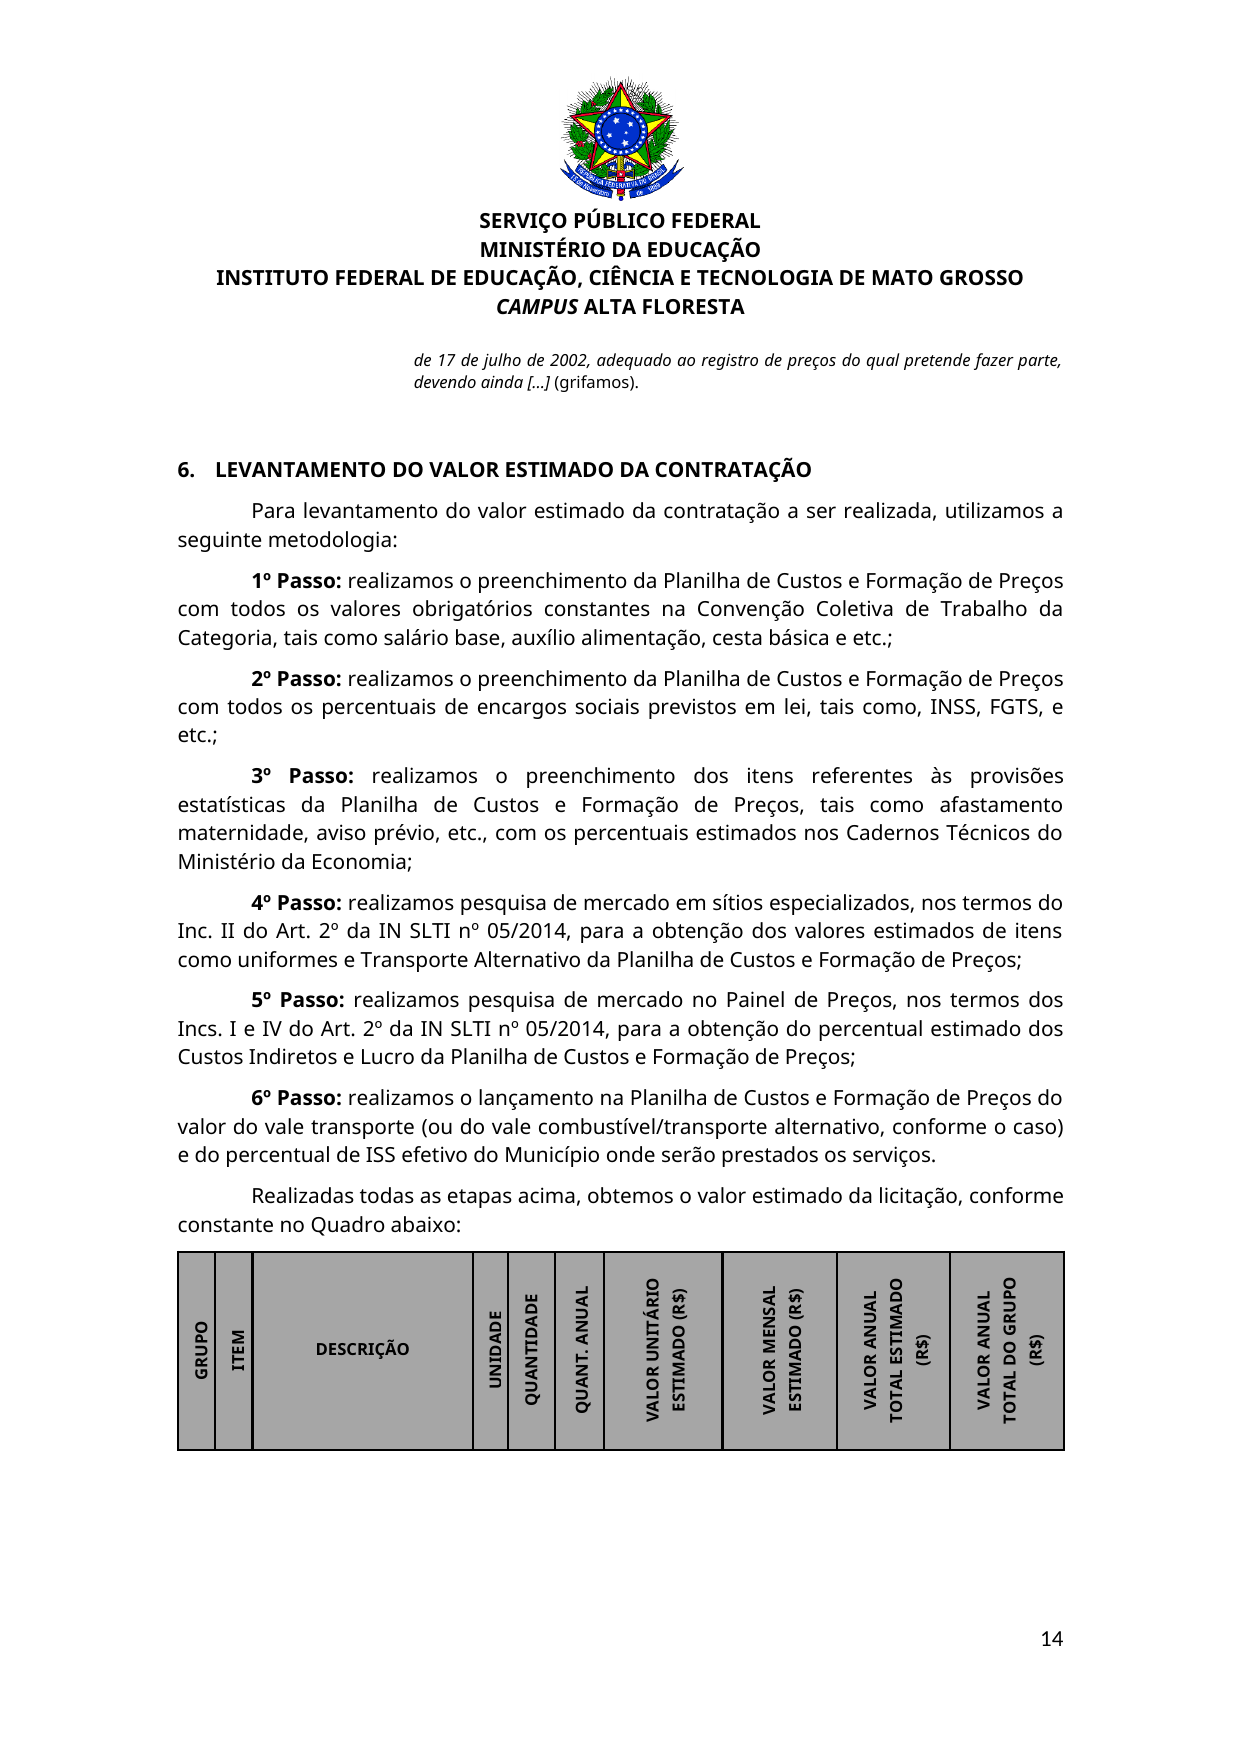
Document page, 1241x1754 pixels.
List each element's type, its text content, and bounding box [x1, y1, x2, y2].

text 3º Passo: realizamos o preenchimento dos itens referentes às provisões estatísticas da Planilha de Custos e Formação de Preços, tais como afastamento maternidade, aviso prévio, etc., com os percentuais estimados nos Cadernos Técnicos do Ministério da Economia; [177, 762, 1064, 875]
table_header UNIDADE [474, 1253, 507, 1449]
text 6º Passo: realizamos o lançamento na Planilha de Custos e Formação de Preços do valor do vale transporte (ou do vale combustível/transporte alternativo, conforme o caso) e do percentual de ISS efetivo do Município onde serão prestados os serviços. [177, 1083, 1064, 1169]
table_header QUANTIDADE MENSAL [509, 1253, 554, 1449]
table_header QUANT. ANUAL [556, 1253, 603, 1449]
text Realizadas todas as etapas acima, obtemos o valor estimado da licitação, conforme constante no Quadro abaixo: [177, 1181, 1064, 1238]
table_header DESCRIÇÃO [254, 1253, 472, 1449]
list LEVANTAMENTO DO VALOR ESTIMADO DA CONTRATAÇÃO [177, 456, 1064, 484]
picture [553, 73, 687, 203]
table_header VALOR UNITÁRIO ESTIMADO (R$) [605, 1253, 721, 1449]
table_header VALOR ANUAL TOTAL DO GRUPO (R$) [951, 1253, 1063, 1449]
text Para levantamento do valor estimado da contratação a ser realizada, utilizamos a seguinte metodologia: [177, 497, 1064, 553]
text 5º Passo: realizamos pesquisa de mercado no Painel de Preços, nos termos dos Incs. I e IV do Art. 2º da IN SLTI nº 05/2014, para a obtenção do percentual estimado dos Custos Indiretos e Lucro da Planilha de Custos e Formação de Preços; [177, 986, 1064, 1071]
table_header GRUPO [179, 1253, 214, 1449]
text 1º Passo: realizamos o preenchimento da Planilha de Custos e Formação de Preços com todos os valores obrigatórios constantes na Convenção Coletiva de Trabalho da Categoria, tais como salário base, auxílio alimentação, cesta básica e etc.; [177, 566, 1064, 651]
table_header ITEM [216, 1253, 251, 1449]
text 2º Passo: realizamos o preenchimento da Planilha de Custos e Formação de Preços com todos os percentuais de encargos sociais previstos em lei, tais como, INSS, FGTS, e etc.; [177, 664, 1064, 749]
text 4º Passo: realizamos pesquisa de mercado em sítios especializados, nos termos do Inc. II do Art. 2º da IN SLTI nº 05/2014, para a obtenção dos valores estimados de itens como uniformes e Transporte Alternativo da Planilha de Custos e Formação de Preços; [177, 888, 1064, 973]
table_header VALOR ANUAL TOTAL ESTIMADO (R$) [838, 1253, 949, 1449]
table_header VALOR MENSAL ESTIMADO (R$) [724, 1253, 836, 1449]
